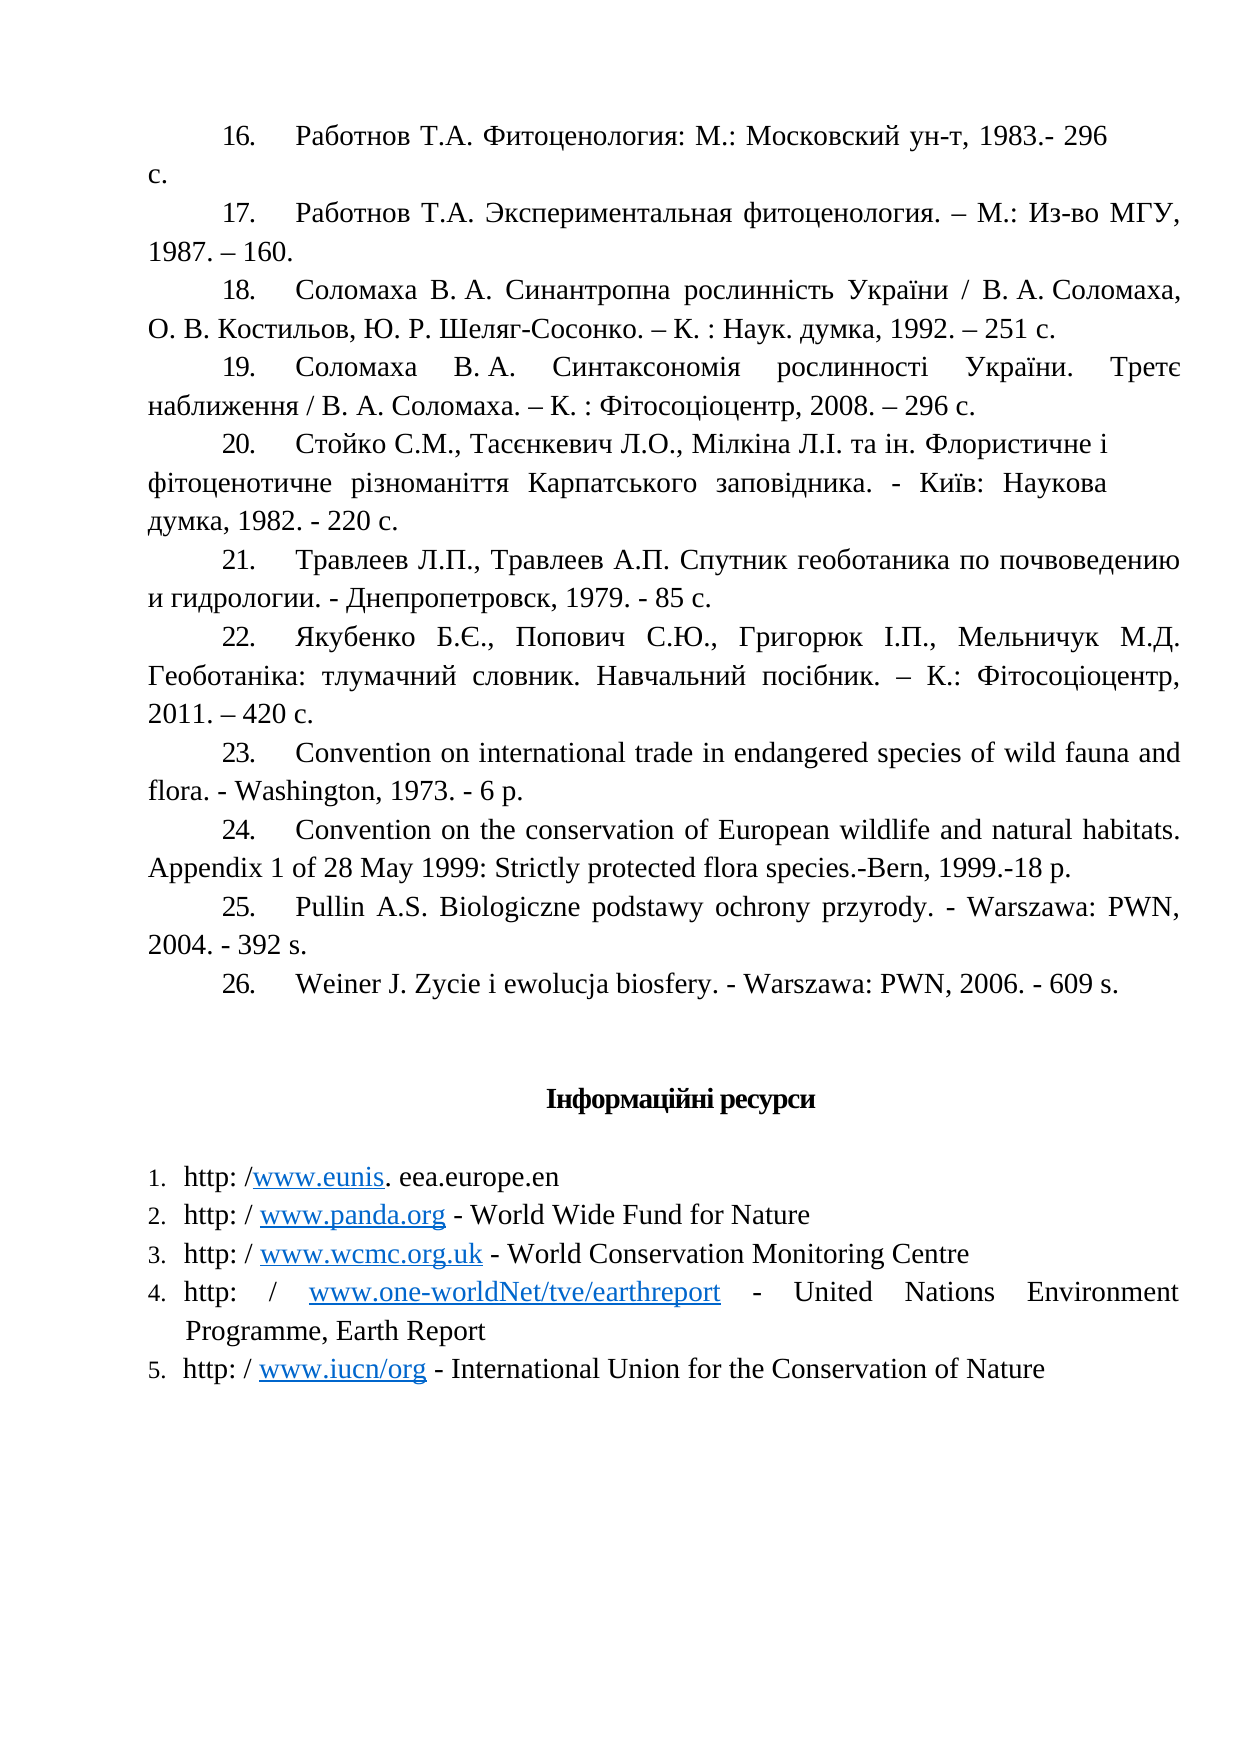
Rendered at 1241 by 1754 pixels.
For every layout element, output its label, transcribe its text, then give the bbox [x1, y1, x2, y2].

list http: / www.wcmc.org.uk - World Conservation Monitoring Centre [148, 1236, 1181, 1269]
list Стойко С.М., Тасєнкевич Л.О., Мілкіна Л.І. та ін. Флористичне і фітоценотичне різноманіття Карпатського заповідника. - Київ: Наукова думка, 1982. - 220 с. [148, 426, 1108, 537]
list Работнов Т.А. Фитоценология: М.: Московский ун-т, 1983.- 296 с. [148, 118, 1108, 190]
list Травлеев Л.П., Травлеев А.П. Спутник геоботаника по почвоведению и гидрологии. - Днепропетровск, 1979. - 85 с. [148, 542, 1181, 614]
list Соломаха В. А. Синантропна рослинність України / В. А. Соломаха, О. В. Костильов, Ю. Р. Шеляг-Сосонко. – К. : Наук. думка, 1992. – 251 с. [148, 272, 1181, 344]
list Convention on international trade in endangered species of wild fauna and flora. - Washington, 1973. - 6 p. [148, 735, 1181, 807]
list Работнов Т.А. Экспериментальная фитоценология. – М.: Из-во МГУ, 1987. – 160. [148, 195, 1181, 267]
list Pullin A.S. Biologiczne podstawy ochrony przyrody. - Warszawa: PWN, 2004. - 392 s. [148, 889, 1181, 961]
text Інформаційні ресурси [546, 1082, 1181, 1115]
list http: / www.iucn/org - International Union for the Conservation of Nature [148, 1351, 1181, 1385]
list Weiner J. Zycie і ewolucja biosfery. - Warszawa: PWN, 2006. - 609 s. [148, 966, 1181, 999]
list http: /www.eunis. eea.europe.en [148, 1159, 1181, 1192]
list Соломаха В. А. Синтаксономія рослинності України. Третє наближення / В. А. Соломаха. – К. : Фітосоціоцентр, 2008. – 296 c. [148, 349, 1181, 421]
list http: / www.panda.org - World Wide Fund for Nature [148, 1197, 1181, 1231]
list Convention on the conservation of European wildlife and natural habitats. Appendix 1 of 28 May 1999: Strictly protected flora species.-Bern, 1999.-18 p. [148, 812, 1181, 884]
list http: / www.one-worldNet/tve/earthreport - United Nations Environment Programme, Earth Report [148, 1274, 1179, 1346]
list Якубенко Б.Є., Попович С.Ю., Григорюк І.П., Мельничук М.Д. Геоботаніка: тлумачний словник. Навчальний посібник. – К.: Фітосоціоцентр, 2011. – 420 с. [148, 619, 1181, 730]
